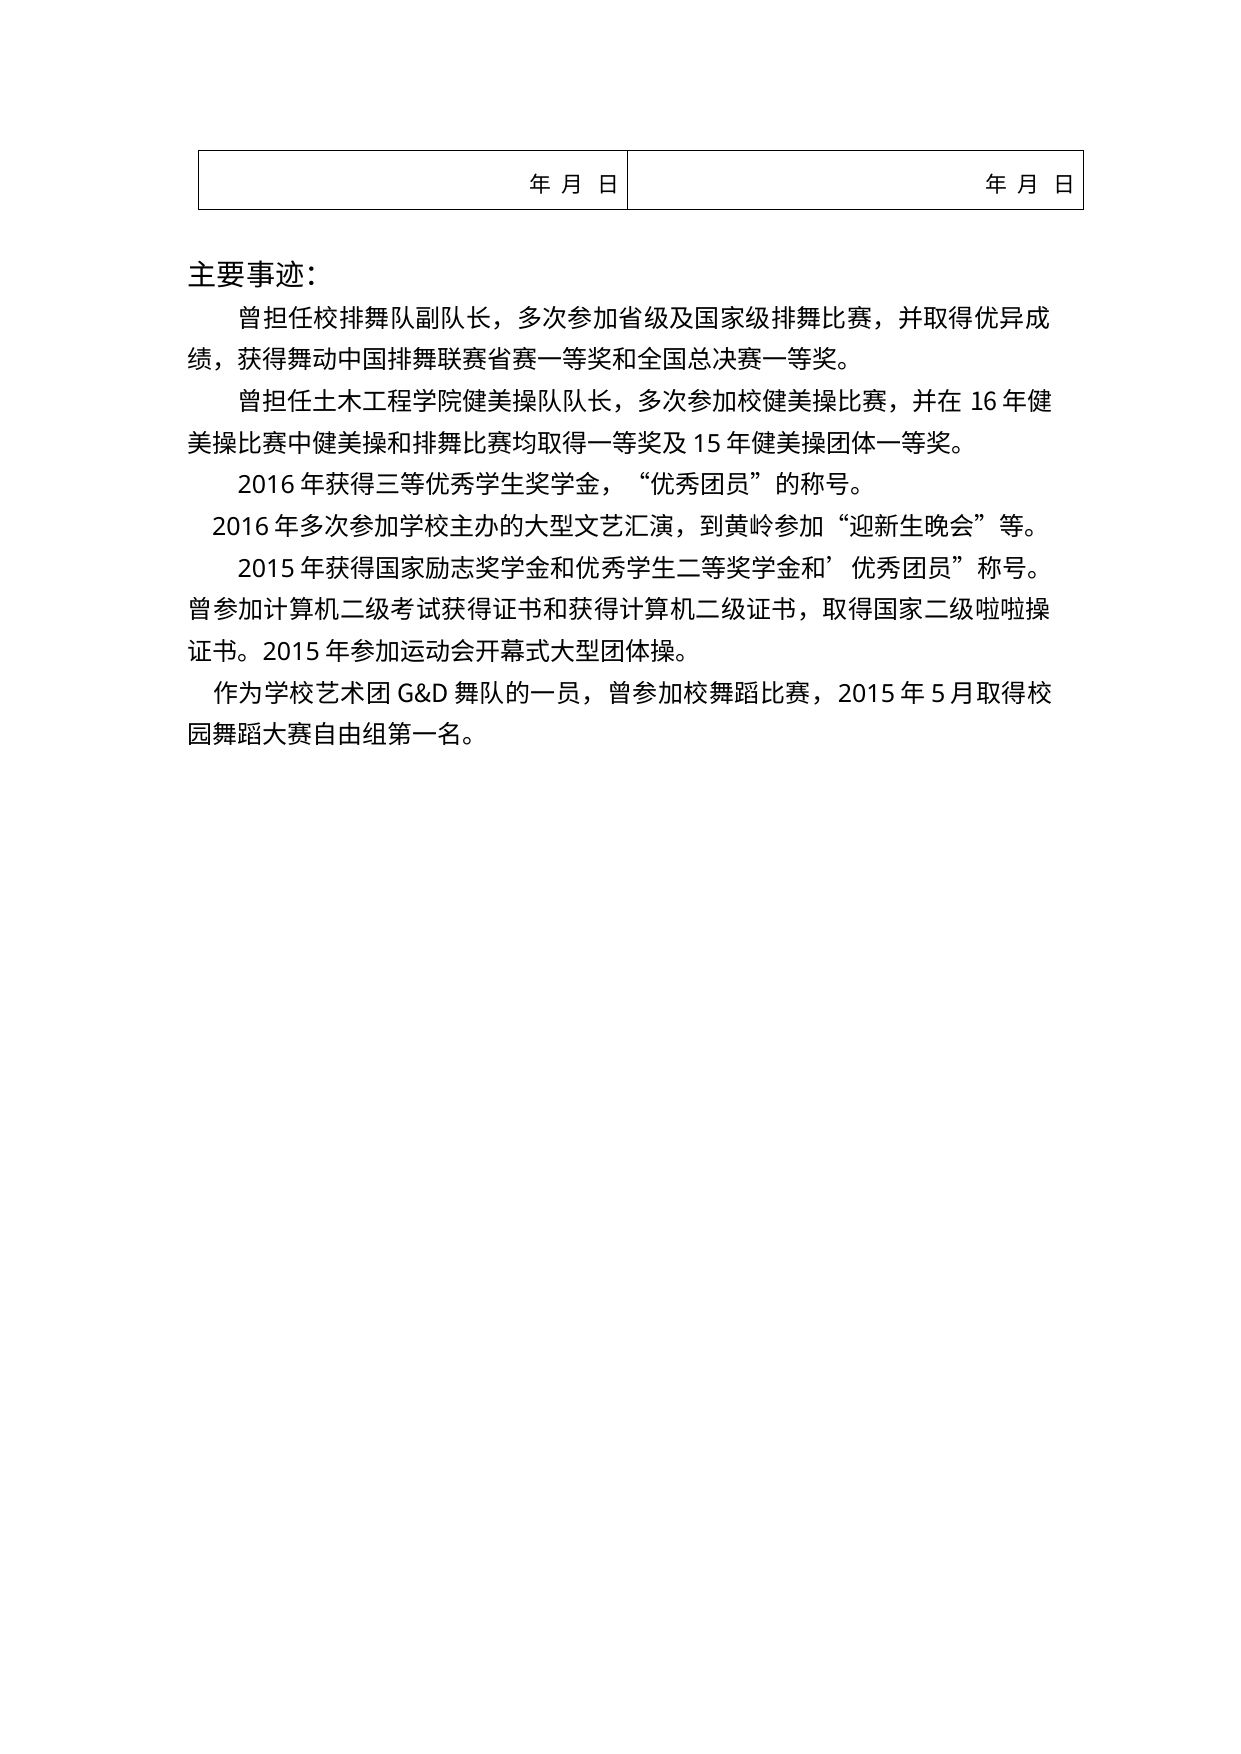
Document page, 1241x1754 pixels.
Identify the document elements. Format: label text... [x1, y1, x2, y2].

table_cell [199, 151, 627, 209]
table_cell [628, 151, 1083, 209]
text 主要事迹： [187, 252, 1053, 294]
text 曾担任土木工程学院健美操队队长，多次参加校健美操比赛，并在16年健美操比赛中健美操和排舞比赛均取得一等奖及15年健美操团体一等奖。 [187, 377, 1053, 460]
text 2015年获得国家励志奖学金和优秀学生二等奖学金和’优秀团员”称号。曾参加计算机二级考试获得证书和获得计算机二级证书，取得国家二级啦啦操证书。2015年参加运动会开幕式大型团体操。 [187, 544, 1053, 669]
text 2016年获得三等优秀学生奖学金，“优秀团员”的称号。 [187, 460, 1053, 502]
text 2016年多次参加学校主办的大型文艺汇演，到黄岭参加“迎新生晚会”等。 [187, 502, 1053, 544]
text 曾担任校排舞队副队长，多次参加省级及国家级排舞比赛，并取得优异成绩，获得舞动中国排舞联赛省赛一等奖和全国总决赛一等奖。 [187, 294, 1053, 377]
text 作为学校艺术团G&D舞队的一员，曾参加校舞蹈比赛，2015年5月取得校园舞蹈大赛自由组第一名。 [187, 669, 1053, 752]
